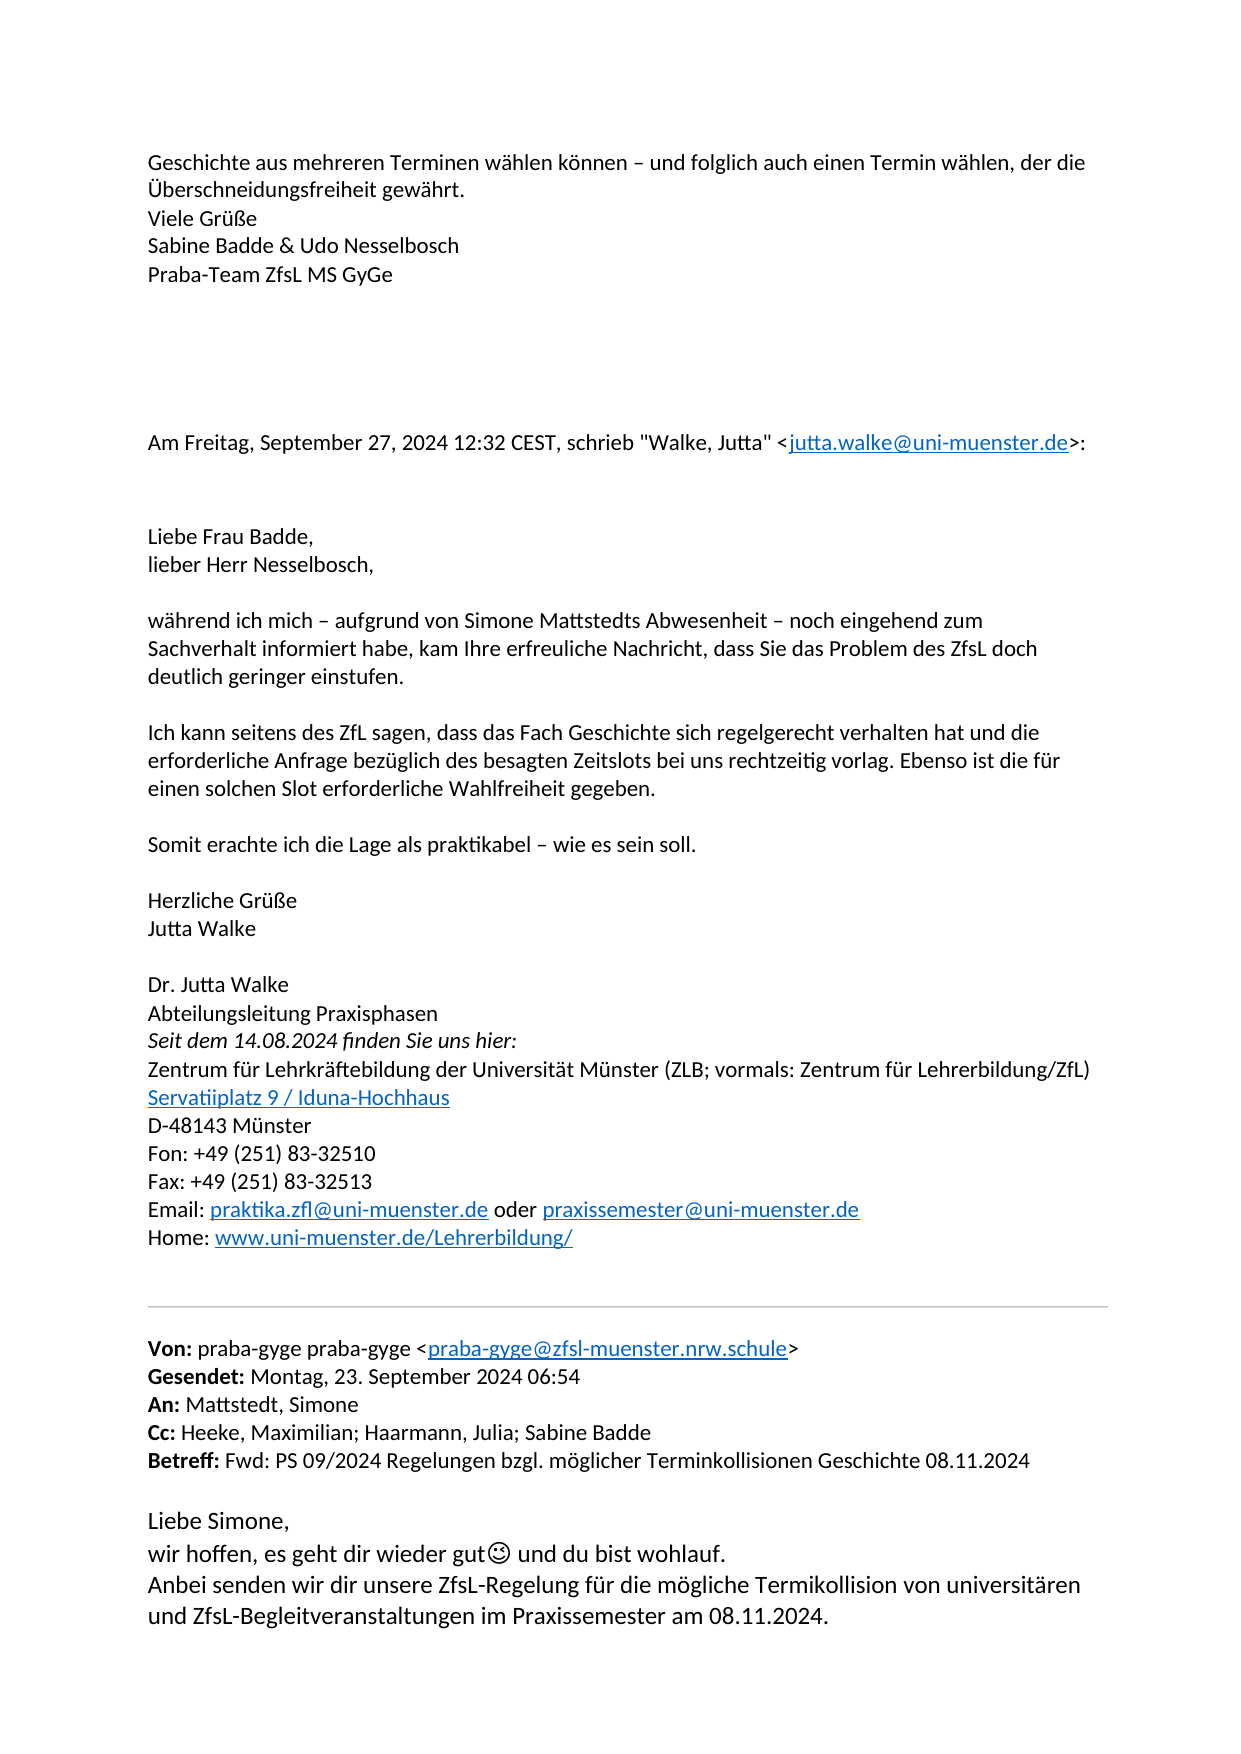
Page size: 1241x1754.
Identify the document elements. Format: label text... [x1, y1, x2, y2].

text Fax: +49 (251) 83-32513 [148, 1167, 1093, 1195]
text Fon: +49 (251) 83-32510 [148, 1139, 1093, 1167]
text während ich mich – aufgrund von Simone Mattstedts Abwesenheit – noch eingehend zum Sachverhalt informiert habe, kam Ihre erfreuliche Nachricht, dass Sie das Problem des ZfsL doch deutlich geringer einstufen. [148, 606, 1093, 690]
text Liebe Frau Badde, [148, 522, 1093, 550]
text lieber Herr Nesselbosch, [148, 550, 1093, 578]
text Ich kann seitens des ZfL sagen, dass das Fach Geschichte sich regelgerecht verhalten hat und die erforderliche Anfrage bezüglich des besagten Zeitslots bei uns rechtzeitig vorlag. Ebenso ist die für einen solchen Slot erforderliche Wahlfreiheit gegeben. [148, 718, 1093, 802]
text Home: www.uni-muenster.de/Lehrerbildung/ [148, 1223, 1093, 1251]
text Email: praktika.zfl@uni-muenster.de oder praxissemester@uni-muenster.de [148, 1195, 1093, 1223]
text Dr. Jutta Walke [148, 971, 1093, 999]
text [148, 1505, 1093, 1631]
text Von: praba-gyge praba-gyge <praba-gyge@zfsl-muenster.nrw.schule> Gesendet: Montag, 23. September 2024 06:54 An: Mattstedt, Simone Cc: Heeke, Maximilian; Haarmann, Julia; Sabine Badde Betreff: Fwd: PS 09/2024 Regelungen bzgl. möglicher Terminkollisionen Geschichte 08.11.2024 [148, 1334, 1093, 1474]
text Herzliche Grüße [148, 887, 1093, 914]
text Zentrum für Lehrkräftebildung der Universität Münster (ZLB; vormals: Zentrum für Lehrerbildung/ZfL) [148, 1055, 1093, 1083]
text Servatiiplatz 9 / Iduna-Hochhaus D-48143 Münster [148, 1083, 1093, 1139]
text Seit dem 14.08.2024 finden Sie uns hier: [148, 1027, 1093, 1055]
text Somit erachte ich die Lage als praktikabel – wie es sein soll. [148, 831, 1093, 858]
text Abteilungsleitung Praxisphasen [148, 999, 1093, 1027]
text Jutta Walke [148, 914, 1093, 943]
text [148, 148, 1093, 484]
